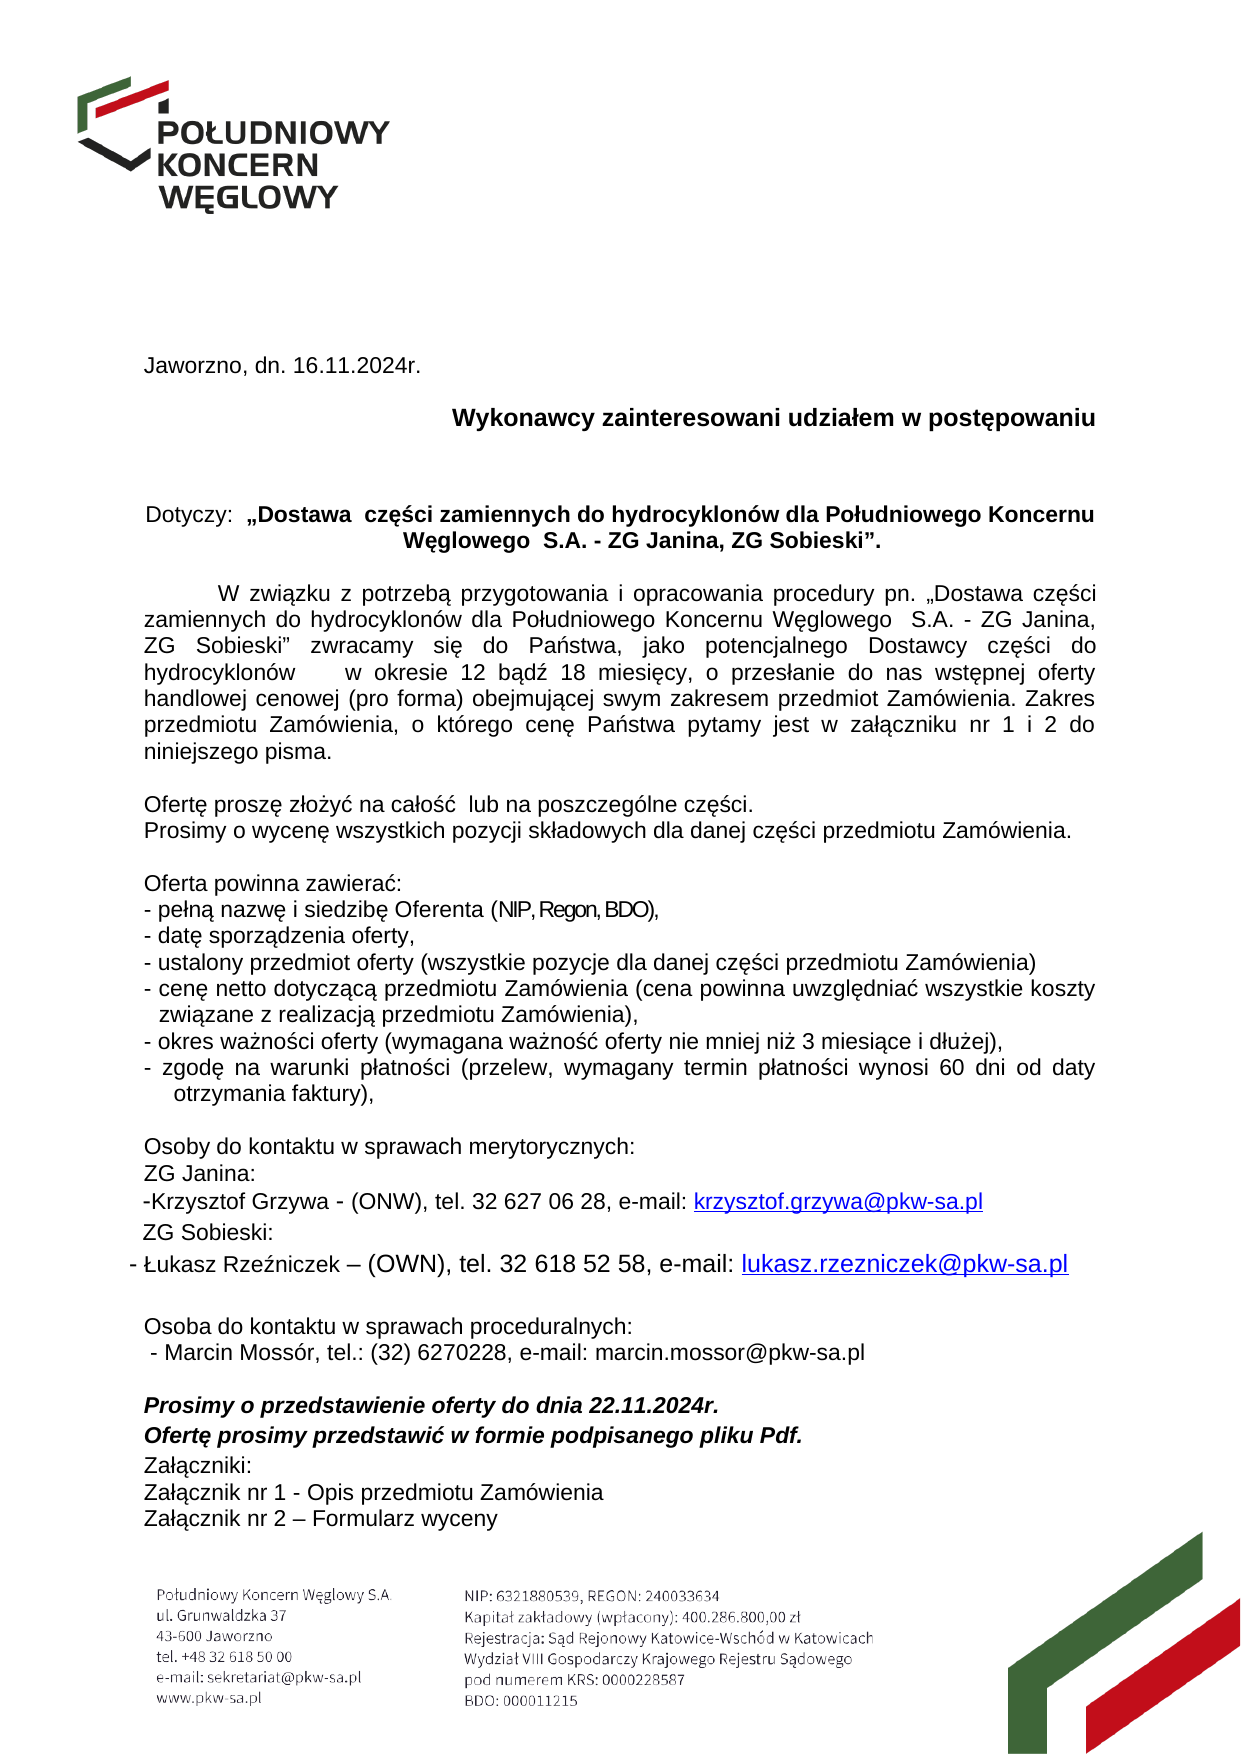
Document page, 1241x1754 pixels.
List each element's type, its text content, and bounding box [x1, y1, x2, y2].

text Jaworzno, dn. 16.11.2024r. [144, 352, 1096, 378]
text - zgodę na warunki płatności (przelew, wymagany termin płatności wynosi 60 dni od daty otrzymania faktury), [144, 1054, 1096, 1107]
text -Krzysztof Grzywa - (ONW), tel. 32 627 06 28, e-mail: krzysztof.grzywa@pkw-sa.pl [142, 1186, 1093, 1214]
text Ofertę prosimy przedstawić w formie podpisanego pliku Pdf. [144, 1422, 1096, 1449]
text Dotyczy: „Dostawa części zamiennych do hydrocyklonów dla Południowego Koncernu Węglowego S.A. - ZG Janina, ZG Sobieski”. [144, 501, 1096, 553]
text Załącznik nr 1 - Opis przedmiotu Zamówienia [144, 1479, 1096, 1505]
text Osoba do kontaktu w sprawach proceduralnych: [144, 1313, 1096, 1339]
text Wykonawcy zainteresowani udziałem w postępowaniu [144, 402, 1096, 431]
text - pełną nazwę i siedzibę Oferenta (NIP, Regon, BDO), [144, 896, 1096, 922]
picture [76, 76, 391, 214]
text - Marcin Mossór, tel.: (32) 6270228, e-mail: marcin.mossor@pkw-sa.pl [144, 1339, 1096, 1366]
picture [156, 1588, 392, 1706]
picture [1008, 1531, 1241, 1754]
text - cenę netto dotyczącą przedmiotu Zamówienia (cena powinna uwzględniać wszystkie koszty związane z realizacją przedmiotu Zamówienia), [144, 975, 1096, 1028]
text - ustalony przedmiot oferty (wszystkie pozycje dla danej części przedmiotu Zamówienia) [144, 949, 1096, 975]
text - okres ważności oferty (wymagana ważność oferty nie mniej niż 3 miesiące i dłużej), [144, 1028, 1096, 1054]
text Ofertę proszę złożyć na całość lub na poszczególne części. [144, 791, 1096, 817]
text Oferta powinna zawierać: [144, 869, 1096, 896]
text - datę sporządzenia oferty, [144, 922, 1096, 949]
text ZG Janina: [144, 1159, 1096, 1186]
text Osoby do kontaktu w sprawach merytorycznych: [144, 1133, 1096, 1159]
text Prosimy o wycenę wszystkich pozycji składowych dla danej części przedmiotu Zamówienia. [144, 817, 1096, 843]
text Prosimy o przedstawienie oferty do dnia 22.11.2024r. [144, 1392, 1096, 1418]
text Załącznik nr 2 – Formularz wyceny [144, 1505, 1096, 1532]
text W związku z potrzebą przygotowania i opracowania procedury pn. „Dostawa części zamiennych do hydrocyklonów dla Południowego Koncernu Węglowego S.A. - ZG Janina, ZG Sobieski” zwracamy się do Państwa, jako potencjalnego Dostawcy części do hydrocyklonów w okresie 12 bądź 18 miesięcy, o przesłanie do nas wstępnej oferty handlowej cenowej (pro forma) obejmującej swym zakresem przedmiot Zamówienia. Zakres przedmiotu Zamówienia, o którego cenę Państwa pytamy jest w załączniku nr 1 i 2 do niniejszego pisma. [144, 580, 1096, 764]
text - Łukasz Rzeźniczek – (OWN), tel. 32 618 52 58, e-mail: lukasz.rzezniczek@pkw-sa.pl [129, 1249, 1096, 1278]
text ZG Sobieski: [142, 1219, 1093, 1245]
text Załączniki: [144, 1452, 1096, 1479]
picture [464, 1590, 873, 1706]
